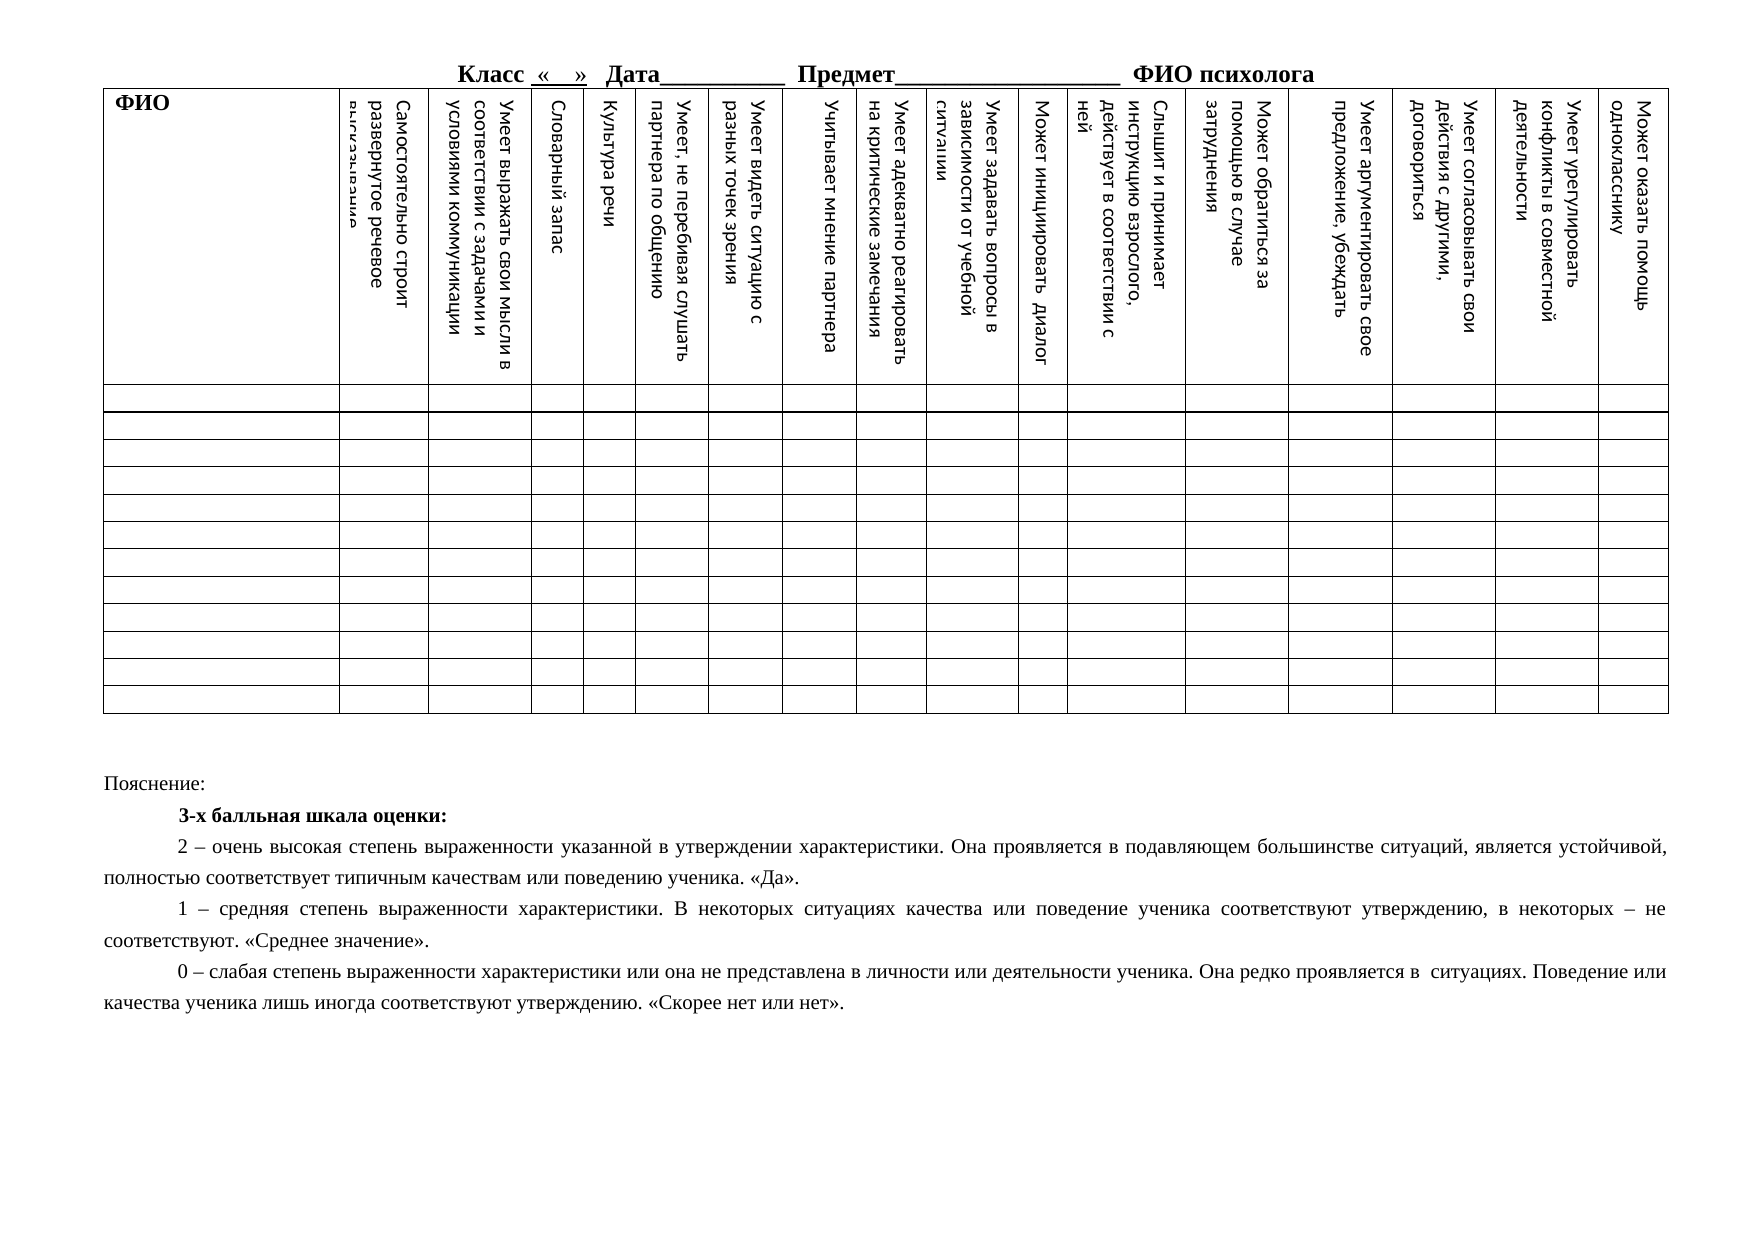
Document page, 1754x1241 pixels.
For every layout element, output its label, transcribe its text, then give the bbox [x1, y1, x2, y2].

table_cell [584, 495, 635, 521]
table_cell [709, 549, 782, 576]
table_cell [636, 413, 708, 439]
table_cell [1393, 659, 1495, 685]
table_cell [104, 467, 339, 493]
table_cell [429, 549, 531, 576]
table_cell [104, 659, 339, 685]
table_cell [1496, 495, 1598, 521]
table_cell [927, 659, 1018, 685]
table_cell [857, 413, 926, 439]
table_cell [1393, 413, 1495, 439]
table_cell [1599, 522, 1668, 548]
table_cell [927, 413, 1018, 439]
table_cell [532, 604, 583, 631]
table_cell [1019, 577, 1067, 603]
table_cell [340, 577, 428, 603]
table_cell [1496, 385, 1598, 411]
table_cell [709, 467, 782, 493]
table_cell [709, 577, 782, 603]
table_cell [429, 495, 531, 521]
table_cell [532, 577, 583, 603]
table_cell [532, 522, 583, 548]
table_cell [1289, 686, 1392, 713]
table_header Умеет выражать свои мысли в соответствии с задачами и условиями коммуникации [429, 89, 531, 384]
table_cell [927, 604, 1018, 631]
table_cell [783, 495, 856, 521]
table_cell [429, 659, 531, 685]
table_cell [783, 659, 856, 685]
table_cell [1068, 467, 1185, 493]
table_cell [1289, 604, 1392, 631]
table_cell [709, 385, 782, 411]
table_cell [1599, 686, 1668, 713]
table_cell [636, 632, 708, 658]
table_cell [429, 632, 531, 658]
text Пояснение: [103, 771, 1668, 795]
table_header Может оказать помощь однокласснику [1599, 89, 1668, 384]
table_cell [1599, 385, 1668, 411]
table_cell [340, 686, 428, 713]
table_cell [709, 440, 782, 466]
table_cell [1186, 467, 1288, 493]
table_cell [104, 577, 339, 603]
table_cell [636, 495, 708, 521]
table_header Может инициировать диалог [1019, 89, 1067, 384]
table_cell [636, 686, 708, 713]
table_cell [857, 632, 926, 658]
table_cell [1496, 604, 1598, 631]
table_cell [1393, 440, 1495, 466]
table_cell [783, 385, 856, 411]
table_cell [104, 495, 339, 521]
table_cell [709, 686, 782, 713]
table_cell [636, 467, 708, 493]
table_cell [340, 522, 428, 548]
table_cell [1599, 495, 1668, 521]
table_cell [709, 522, 782, 548]
table_cell [1496, 467, 1598, 493]
table_cell [429, 577, 531, 603]
table_cell [1186, 632, 1288, 658]
table_cell [340, 413, 428, 439]
table_cell [1393, 385, 1495, 411]
table_cell [783, 686, 856, 713]
table_cell [1068, 632, 1185, 658]
table_header Умеет урегулировать конфликты в совместной деятельности [1496, 89, 1598, 384]
table_cell [927, 686, 1018, 713]
table_header Словарный запас [532, 89, 583, 384]
table_cell [1599, 632, 1668, 658]
table_cell [783, 632, 856, 658]
table_cell [429, 467, 531, 493]
table_cell [584, 549, 635, 576]
text 2 – очень высокая степень выраженности указанной в утверждении характеристики. Она проявляется в подавляющем большинстве ситуаций, является устойчивой, полностью соответствует типичным качествам или поведению ученика. «Да». [103, 834, 1668, 889]
table_cell [584, 604, 635, 631]
table_cell [1599, 604, 1668, 631]
table_cell [429, 686, 531, 713]
table_cell [1289, 522, 1392, 548]
table_cell [783, 413, 856, 439]
table_cell [1068, 549, 1185, 576]
table_cell [429, 440, 531, 466]
table_cell [340, 467, 428, 493]
text 3-х балльная шкала оценки: [103, 802, 1668, 827]
table_cell [104, 385, 339, 411]
table_cell [927, 467, 1018, 493]
table_cell [927, 632, 1018, 658]
table_cell [927, 495, 1018, 521]
table_cell [927, 577, 1018, 603]
table_cell [927, 549, 1018, 576]
table_cell [532, 549, 583, 576]
table_cell [709, 604, 782, 631]
table_cell [1599, 413, 1668, 439]
table_cell [532, 659, 583, 685]
table_cell [1599, 577, 1668, 603]
table_cell [1289, 467, 1392, 493]
table_header Учитывает мнение партнера [783, 89, 856, 384]
table_cell [1068, 413, 1185, 439]
table_cell [636, 549, 708, 576]
table_cell [104, 549, 339, 576]
table_cell [532, 632, 583, 658]
table_cell [1289, 549, 1392, 576]
table_cell [783, 467, 856, 493]
table_cell [1019, 604, 1067, 631]
table_cell [1068, 686, 1185, 713]
table_cell [636, 659, 708, 685]
table_cell [1186, 549, 1288, 576]
table_cell [783, 440, 856, 466]
table_cell [1599, 659, 1668, 685]
table_cell [104, 686, 339, 713]
table_cell [584, 686, 635, 713]
table_cell [104, 632, 339, 658]
table_cell [1019, 440, 1067, 466]
table_cell [1068, 495, 1185, 521]
table_cell [1393, 467, 1495, 493]
table_cell [340, 385, 428, 411]
table_cell [636, 577, 708, 603]
table_cell [1393, 495, 1495, 521]
table_cell [532, 467, 583, 493]
table_header Умеет, не перебивая слушать партнера по общению [636, 89, 708, 384]
table_cell [783, 604, 856, 631]
table_cell [1496, 577, 1598, 603]
text Класс « » Дата__________ Предмет__________________ ФИО психолога [103, 59, 1668, 88]
table_cell [1186, 604, 1288, 631]
table_cell [783, 549, 856, 576]
table_cell [857, 522, 926, 548]
table_cell [709, 632, 782, 658]
table_cell [857, 549, 926, 576]
table_cell [584, 577, 635, 603]
text 0 – слабая степень выраженности характеристики или она не представлена в личности или деятельности ученика. Она редко проявляется в ситуациях. Поведение или качества ученика лишь иногда соответствуют утверждению. «Скорее нет или нет». [103, 959, 1668, 1014]
table_cell [1019, 632, 1067, 658]
table_cell [1289, 440, 1392, 466]
table_cell [1496, 632, 1598, 658]
table_cell [857, 385, 926, 411]
table_cell [1019, 467, 1067, 493]
table_cell [1186, 577, 1288, 603]
table_cell [1068, 385, 1185, 411]
table_cell [340, 632, 428, 658]
table_cell [1599, 440, 1668, 466]
table_cell [857, 467, 926, 493]
table_header Культура речи [584, 89, 635, 384]
table_cell [783, 577, 856, 603]
table_cell [1289, 577, 1392, 603]
table_cell [429, 604, 531, 631]
table_cell [857, 577, 926, 603]
text 1 – средняя степень выраженности характеристики. В некоторых ситуациях качества или поведение ученика соответствуют утверждению, в некоторых – не соответствуют. «Среднее значение». [103, 896, 1668, 952]
table_header Самостоятельно строит развернутое речевое высказывание [340, 89, 428, 384]
table_cell [532, 385, 583, 411]
table_cell [709, 659, 782, 685]
table_cell [1393, 577, 1495, 603]
table_cell [1289, 659, 1392, 685]
table_cell [636, 522, 708, 548]
table_cell [584, 440, 635, 466]
table_header Умеет адекватно реагировать на критические замечания [857, 89, 926, 384]
table_cell [584, 659, 635, 685]
table_cell [584, 385, 635, 411]
table_cell [1599, 549, 1668, 576]
table_header Умеет видеть ситуацию с разных точек зрения [709, 89, 782, 384]
table_cell [1393, 632, 1495, 658]
table_cell [1068, 522, 1185, 548]
table_cell [584, 413, 635, 439]
table_cell [532, 495, 583, 521]
table_cell [340, 659, 428, 685]
table_cell [857, 440, 926, 466]
table_cell [340, 495, 428, 521]
table_cell [1289, 495, 1392, 521]
table_cell [340, 440, 428, 466]
table_cell [584, 522, 635, 548]
table_cell [532, 686, 583, 713]
table_cell [429, 413, 531, 439]
table_cell [1068, 440, 1185, 466]
table_cell [857, 659, 926, 685]
table_cell [1186, 440, 1288, 466]
table_cell [1019, 495, 1067, 521]
table_header Может обратиться за помощью в случае затруднения [1186, 89, 1288, 384]
table_cell [636, 385, 708, 411]
table_cell [1068, 659, 1185, 685]
table_cell [1186, 385, 1288, 411]
table_cell [857, 686, 926, 713]
table_cell [1496, 549, 1598, 576]
table_header ФИО [104, 89, 339, 384]
table_cell [1186, 686, 1288, 713]
table_cell [1019, 549, 1067, 576]
table_cell [857, 495, 926, 521]
table_cell [1019, 413, 1067, 439]
table_cell [1393, 522, 1495, 548]
table_cell [636, 604, 708, 631]
table_cell [1289, 413, 1392, 439]
table_cell [1068, 604, 1185, 631]
table_cell [1496, 440, 1598, 466]
table_cell [1496, 413, 1598, 439]
table_cell [104, 440, 339, 466]
table_header Умеет согласовывать свои действия с другими, договориться [1393, 89, 1495, 384]
table_cell [1393, 604, 1495, 631]
table_cell [104, 522, 339, 548]
table_cell [1496, 686, 1598, 713]
table_cell [584, 632, 635, 658]
table_cell [1393, 686, 1495, 713]
table_cell [1068, 577, 1185, 603]
table_header Умеет аргументировать свое предложение, убеждать [1289, 89, 1392, 384]
table_cell [104, 604, 339, 631]
table_cell [857, 604, 926, 631]
table_cell [532, 440, 583, 466]
table_cell [927, 522, 1018, 548]
table_cell [1186, 522, 1288, 548]
table_cell [1186, 495, 1288, 521]
table_cell [1019, 522, 1067, 548]
table_cell [104, 413, 339, 439]
table_cell [1496, 659, 1598, 685]
table_cell [1186, 659, 1288, 685]
table_cell [429, 385, 531, 411]
table_cell [1019, 659, 1067, 685]
table_cell [783, 522, 856, 548]
table_cell [429, 522, 531, 548]
table_cell [636, 440, 708, 466]
table_cell [584, 467, 635, 493]
table_cell [1019, 686, 1067, 713]
table_cell [1393, 549, 1495, 576]
table_cell [532, 413, 583, 439]
table_header Умеет задавать вопросы в зависимости от учебной ситуации [927, 89, 1018, 384]
table_cell [709, 495, 782, 521]
table_cell [1289, 632, 1392, 658]
table_cell [1019, 385, 1067, 411]
table_cell [927, 385, 1018, 411]
table_cell [1289, 385, 1392, 411]
table_cell [1599, 467, 1668, 493]
table_cell [340, 549, 428, 576]
table_cell [1496, 522, 1598, 548]
table_header Слышит и принимает инструкцию взрослого, действует в соответствии с ней [1068, 89, 1185, 384]
table_cell [927, 440, 1018, 466]
table_cell [1186, 413, 1288, 439]
table_cell [340, 604, 428, 631]
table_cell [709, 413, 782, 439]
